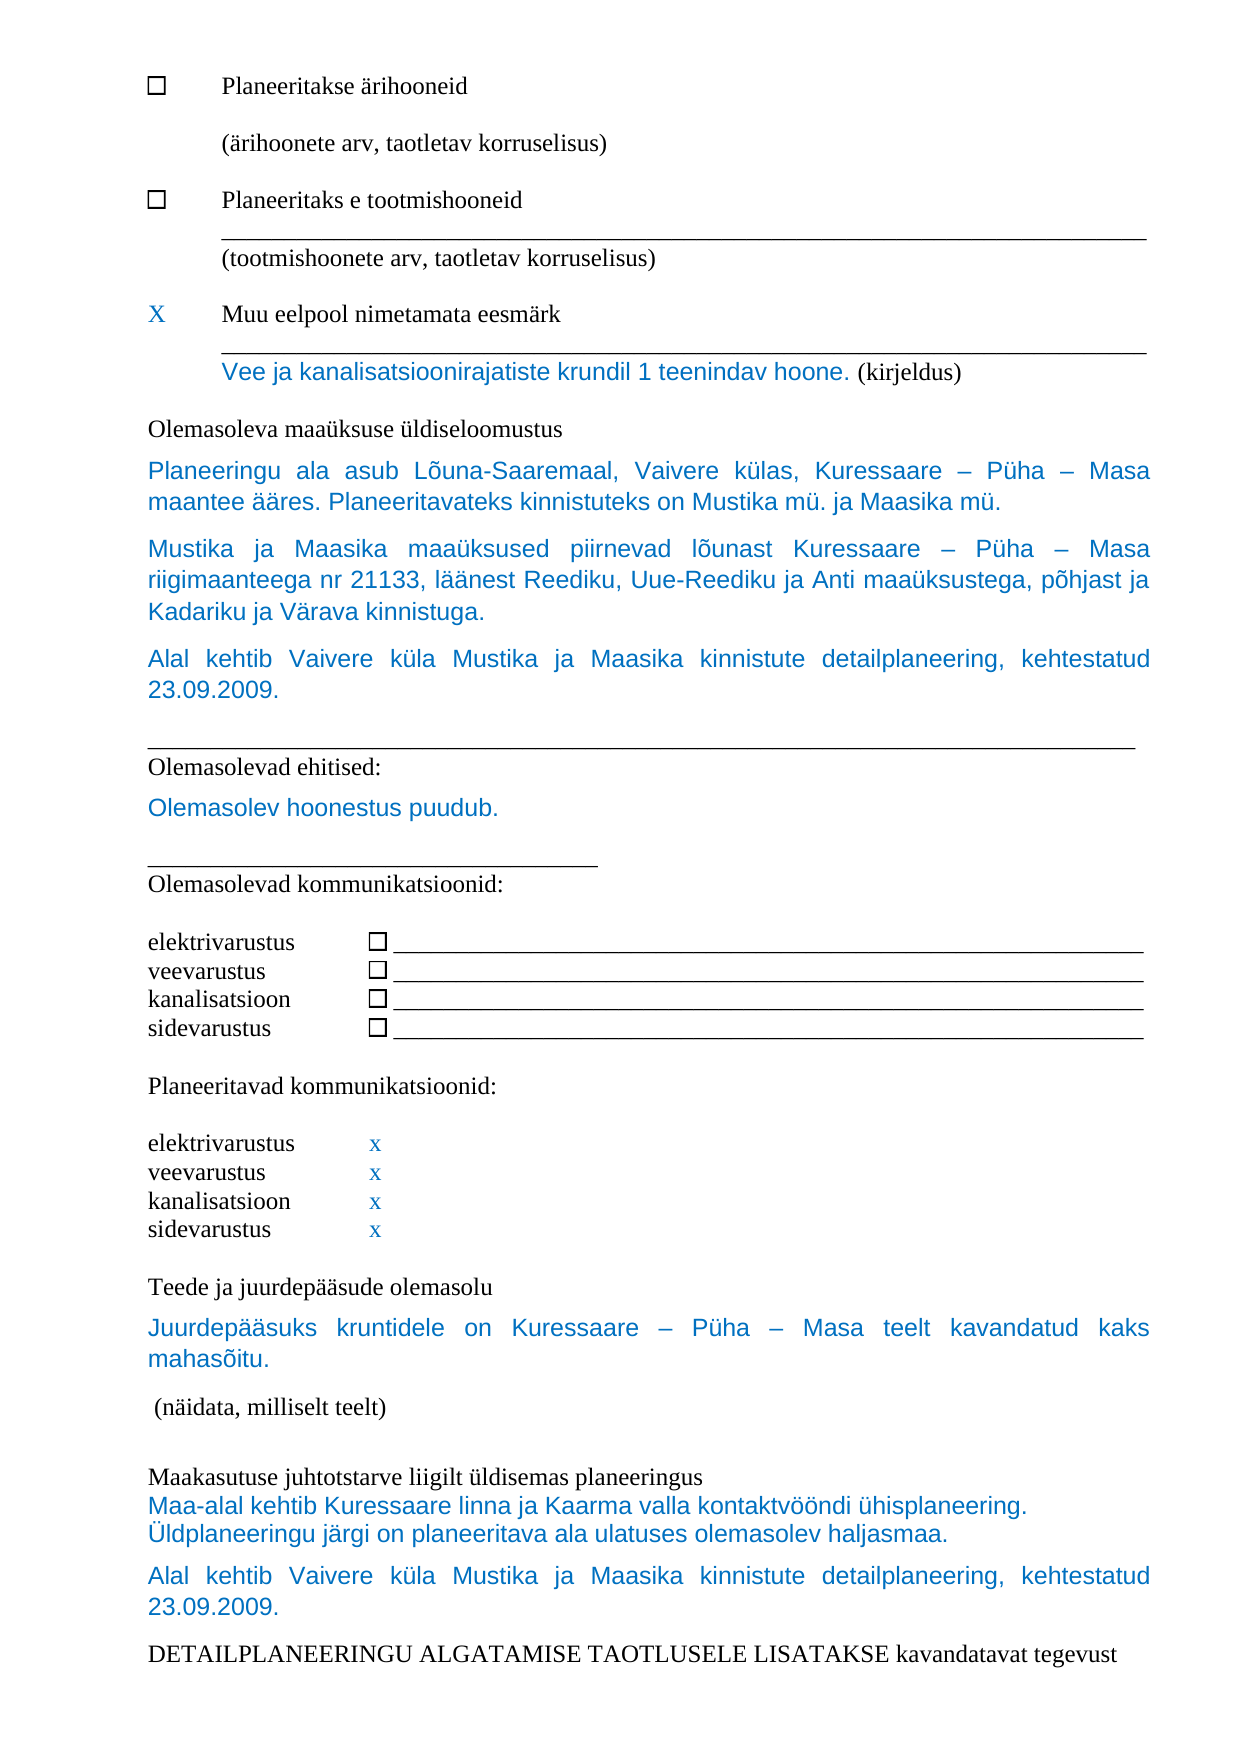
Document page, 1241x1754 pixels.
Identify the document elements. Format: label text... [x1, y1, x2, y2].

text sidevarustus x [148, 1214, 1152, 1243]
text Planeeringu ala asub Lõuna-Saaremaal, Vaivere külas, Kuressaare – Püha – Masa maantee ääres. Planeeritavateks kinnistuteks on Mustika mü. ja Maasika mü. [148, 456, 1152, 516]
text (näidata, milliselt teelt) [148, 1392, 1152, 1421]
text Olemasolevad kommunikatsioonid: [148, 869, 1152, 898]
text _______________________________________________________________________________ [148, 723, 1152, 752]
text kanalisatsioon x [148, 1186, 1152, 1214]
text elektrivarustus ____________________________________________________________ [148, 898, 1152, 956]
text (tootmishoonete arv, taotletav korruselisus) [148, 243, 1152, 299]
text Maakasutuse juhtotstarve liigilt üldisemas planeeringus Maa-alal kehtib Kuressaare linna ja Kaarma valla kontaktvööndi ühisplaneering. Üldplaneeringu järgi on planeeritava ala ulatuses olemasolev haljasmaa. [148, 1462, 1152, 1548]
picture [368, 989, 387, 1008]
picture [368, 1018, 387, 1037]
text Planeeritaks e tootmishooneid __________________________________________________________________________ [148, 185, 1152, 243]
text sidevarustus ____________________________________________________________ [148, 1013, 1152, 1042]
text (ärihoonete arv, taotletav korruselisus) [148, 128, 1152, 185]
text X Muu eelpool nimetamata eesmärk __________________________________________________________________________ [148, 299, 1152, 357]
text kanalisatsioon ____________________________________________________________ [148, 984, 1152, 1013]
text Mustika ja Maasika maaüksused piirnevad lõunast Kuressaare – Püha – Masa riigimaanteega nr 21133, läänest Reediku, Uue-Reediku ja Anti maaüksustega, põhjast ja Kadariku ja Värava kinnistuga. [148, 534, 1152, 625]
text veevarustus ____________________________________________________________ [148, 956, 1152, 984]
text Planeeritavad kommunikatsioonid: [148, 1071, 1152, 1099]
text Olemasolev hoonestus puudub. [148, 793, 1152, 822]
text Olemasoleva maaüksuse üldiseloomustus [148, 414, 1152, 443]
text ____________________________________ [148, 841, 1152, 869]
picture [147, 76, 166, 95]
text Vee ja kanalisatsioonirajatiste krundil 1 teenindav hoone. (kirjeldus) [148, 357, 1152, 386]
text Alal kehtib Vaivere küla Mustika ja Maasika kinnistute detailplaneering, kehtestatud 23.09.2009. [148, 1561, 1152, 1621]
text Planeeritakse ärihooneid [148, 71, 1152, 128]
text Teede ja juurdepääsude olemasolu [148, 1272, 1152, 1301]
text elektrivarustus x [148, 1099, 1152, 1157]
text veevarustus x [148, 1157, 1152, 1186]
picture [368, 932, 387, 951]
text Juurdepääsuks kruntidele on Kuressaare – Püha – Masa teelt kavandatud kaks mahasõitu. [148, 1313, 1152, 1373]
text Alal kehtib Vaivere küla Mustika ja Maasika kinnistute detailplaneering, kehtestatud 23.09.2009. [148, 644, 1152, 704]
picture [147, 190, 166, 209]
text DETAILPLANEERINGU ALGATAMISE TAOTLUSELE LISATAKSE kavandatavat tegevust [148, 1639, 1152, 1668]
text Olemasolevad ehitised: [148, 752, 1152, 781]
picture [368, 961, 387, 979]
